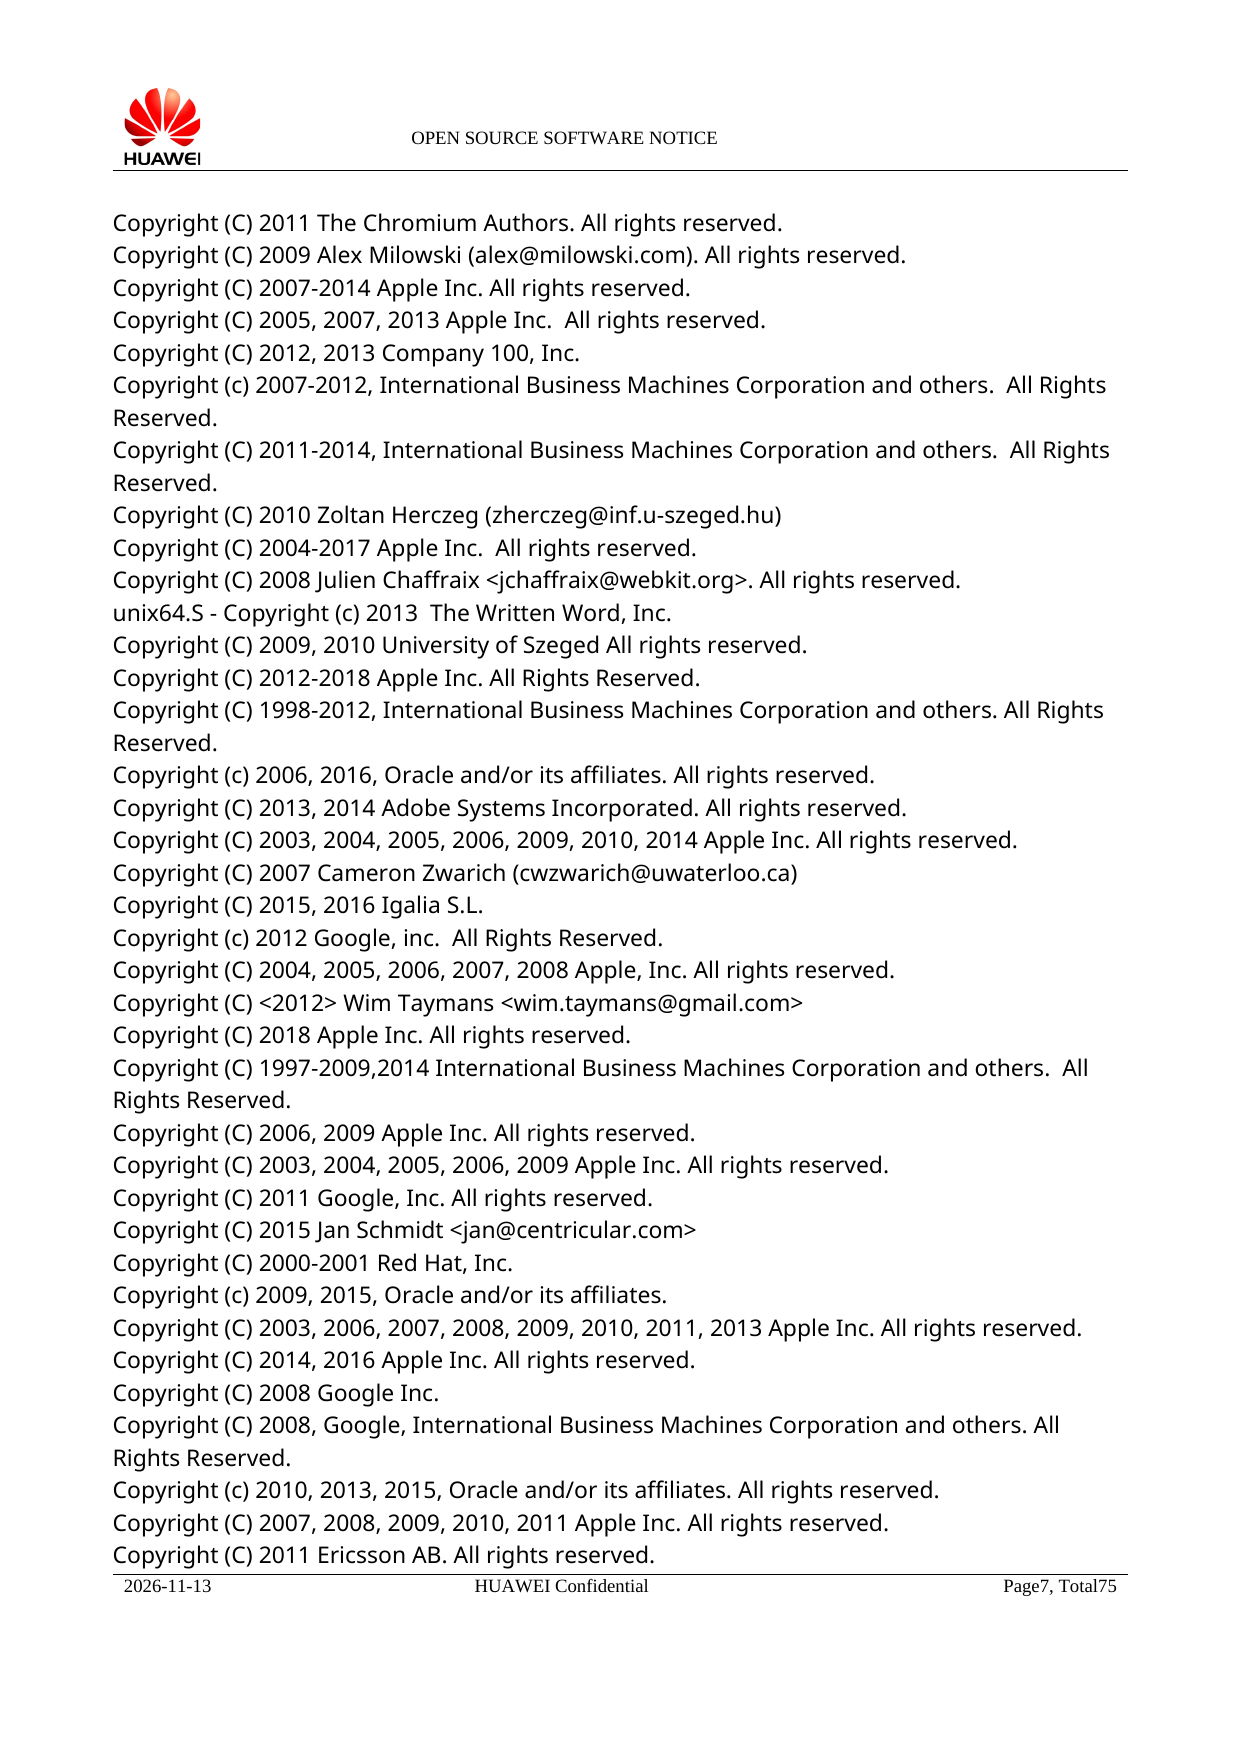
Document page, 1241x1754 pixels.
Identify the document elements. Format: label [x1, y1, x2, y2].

picture [124, 88, 201, 165]
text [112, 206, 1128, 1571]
